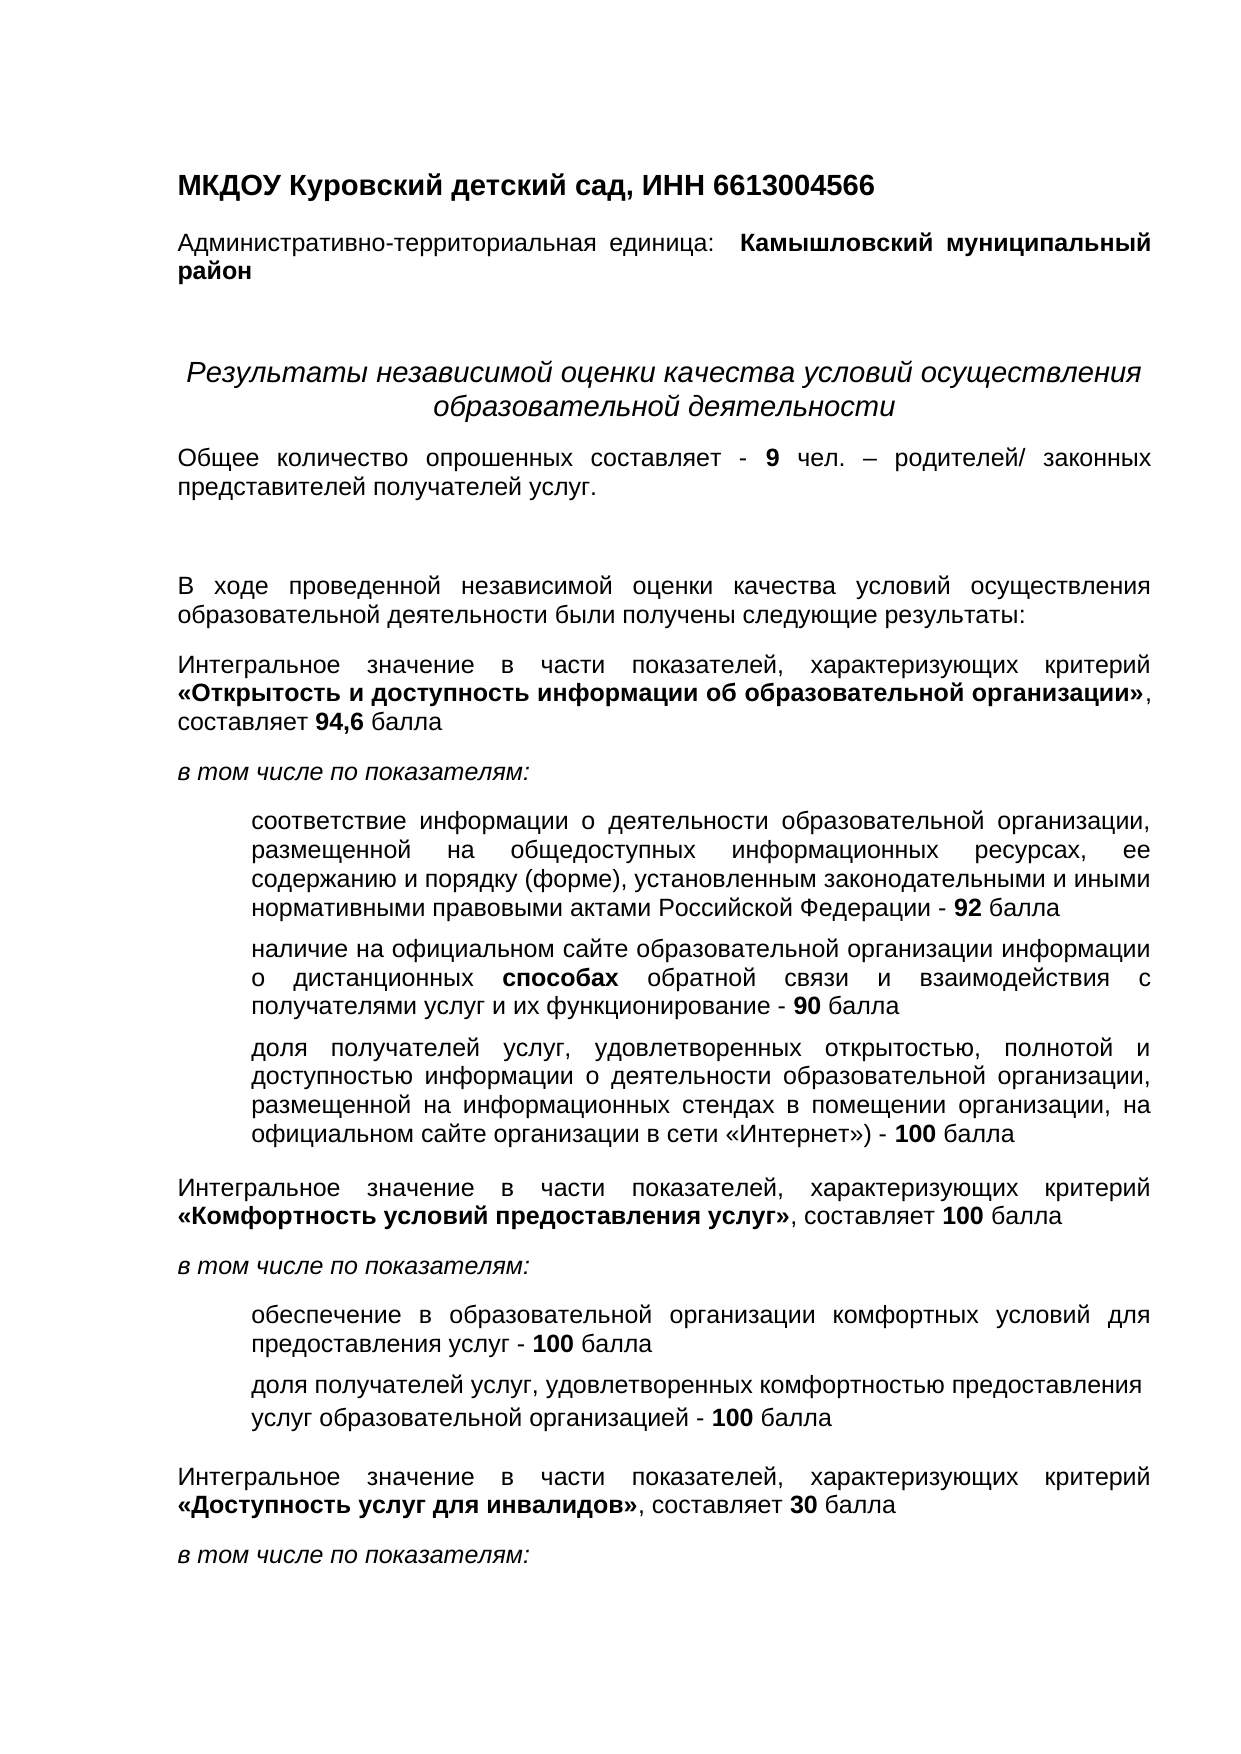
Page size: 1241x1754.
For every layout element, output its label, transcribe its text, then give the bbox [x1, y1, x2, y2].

text Административно-территориальная единица: Камышловский муниципальный район [177, 227, 1152, 285]
text В ходе проведенной независимой оценки качества условий осуществления образовательной деятельности были получены следующие результаты: [177, 571, 1152, 629]
text наличие на официальном сайте образовательной организации информации о дистанционных способах обратной связи и взаимодействия с получателями услуг и их функционирование - 90 балла [251, 934, 1152, 1020]
subtitle МКДОУ Куровский детский сад, ИНН 6613004566 [177, 168, 1152, 202]
text в том числе по показателям: [177, 757, 1152, 785]
text доля получателей услуг, удовлетворенных открытостью, полнотой и доступностью информации о деятельности образовательной организации, размещенной на информационных стендах в помещении организации, на официальном сайте организации в сети «Интернет») - 100 балла [251, 1032, 1152, 1147]
text Результаты независимой оценки качества условий осуществления образовательной деятельности [177, 355, 1152, 422]
text в том числе по показателям: [177, 1540, 1152, 1568]
text Интегральное значение в части показателей, характеризующих критерий «Комфортность условий предоставления услуг», составляет 100 балла [177, 1172, 1152, 1230]
text обеспечение в образовательной организации комфортных условий для предоставления услуг - 100 балла [251, 1300, 1152, 1358]
text доля получателей услуг, удовлетворенных комфортностью предоставления услуг образовательной организацией - 100 балла [251, 1370, 1152, 1432]
text Общее количество опрошенных составляет - 9 чел. – родителей/ законных представителей получателей услуг. [177, 443, 1152, 501]
text соответствие информации о деятельности образовательной организации, размещенной на общедоступных информационных ресурсах, ее содержанию и порядку (форме), установленным законодательными и иными нормативными правовыми актами Российской Федерации - 92 балла [251, 806, 1152, 921]
text Интегральное значение в части показателей, характеризующих критерий «Открытость и доступность информации об образовательной организации», составляет 94,6 балла [177, 649, 1152, 736]
text в том числе по показателям: [177, 1251, 1152, 1279]
text Интегральное значение в части показателей, характеризующих критерий «Доступность услуг для инвалидов», составляет 30 балла [177, 1461, 1152, 1519]
